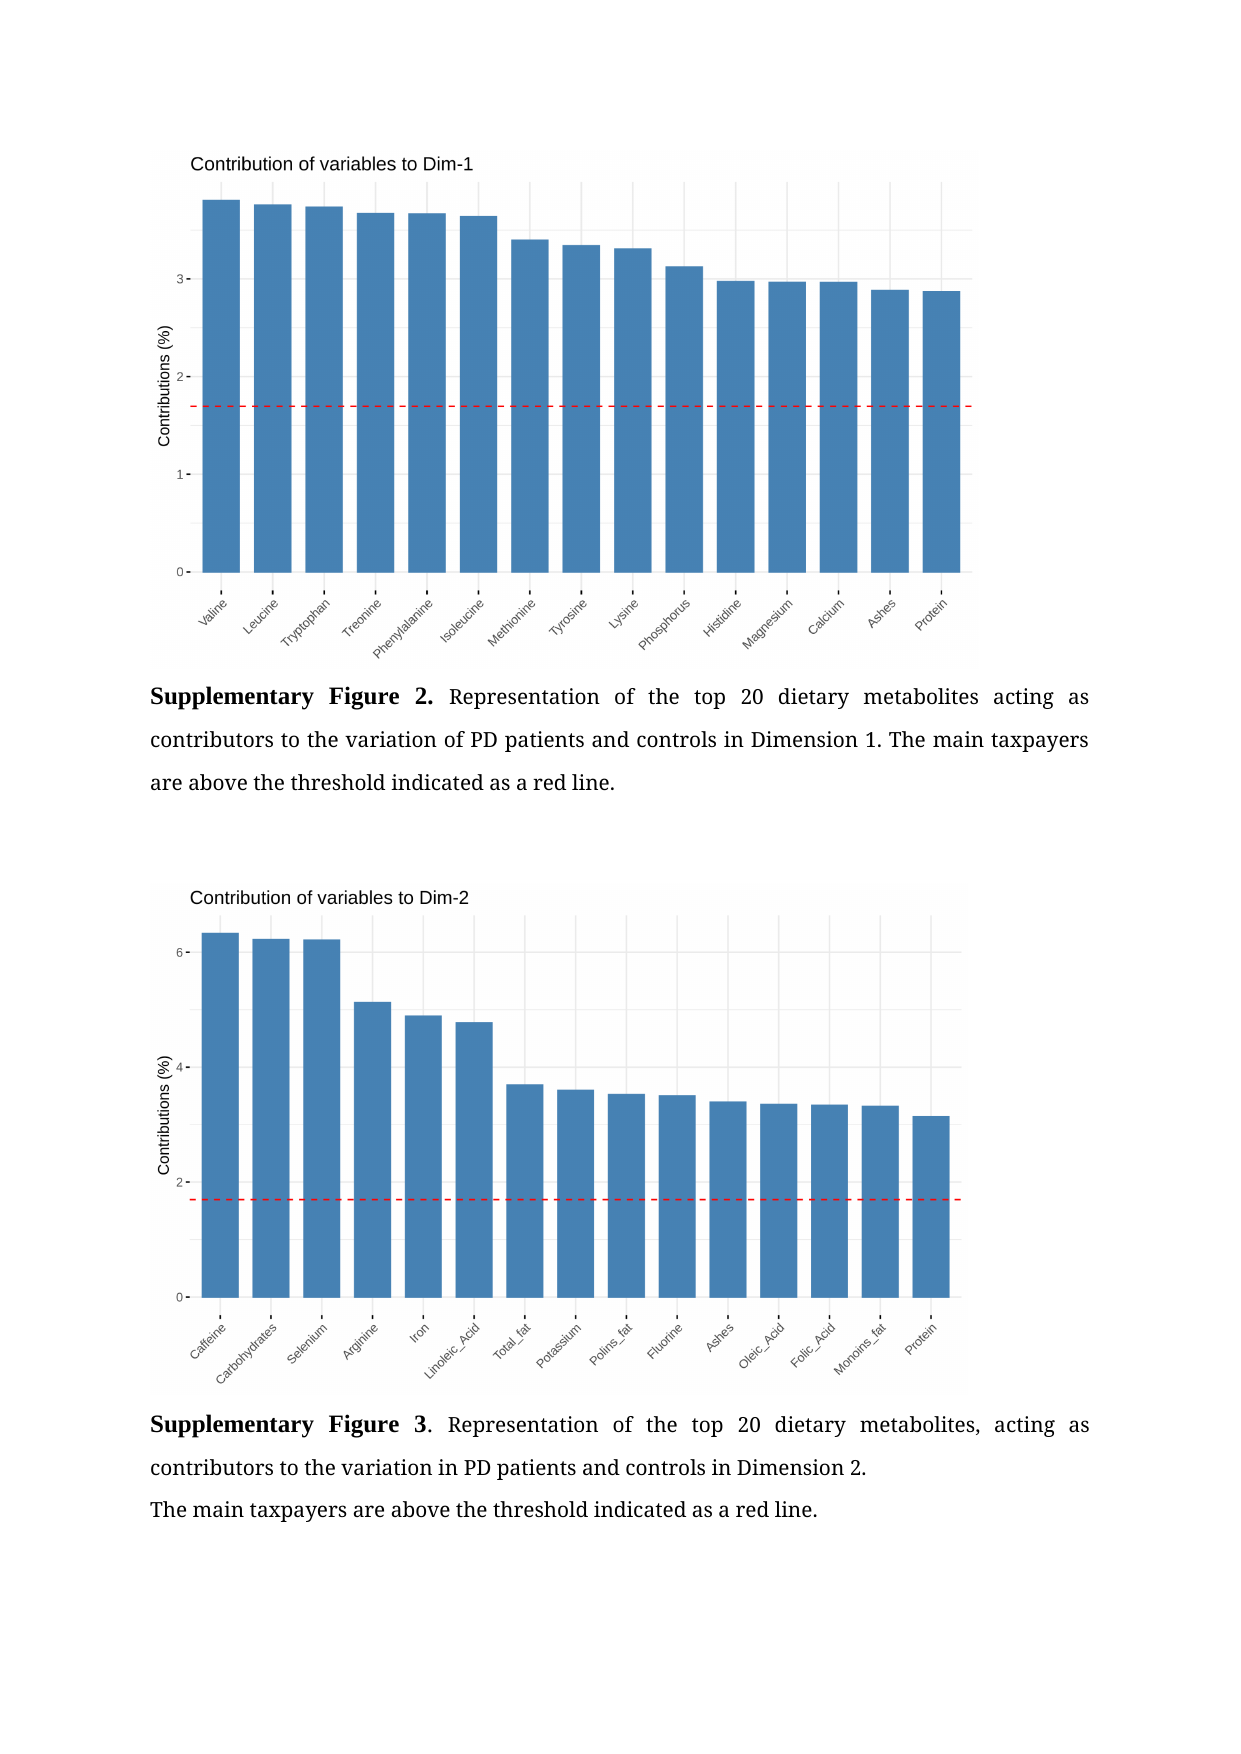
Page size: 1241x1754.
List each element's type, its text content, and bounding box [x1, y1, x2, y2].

picture [150, 150, 980, 669]
subtitle The main taxpayers are above the threshold indicated as a red line. [150, 1495, 1090, 1524]
subtitle Supplementary Figure 3. Representation of the top 20 dietary metabolites, acting as contributors to the variation in PD patients and controls in Dimension 2. [150, 1409, 1090, 1481]
picture [150, 883, 968, 1395]
subtitle Supplementary Figure 2. Representation of the top 20 dietary metabolites acting as contributors to the variation of PD patients and controls in Dimension 1. The main taxpayers are above the threshold indicated as a red line. [150, 681, 1090, 796]
